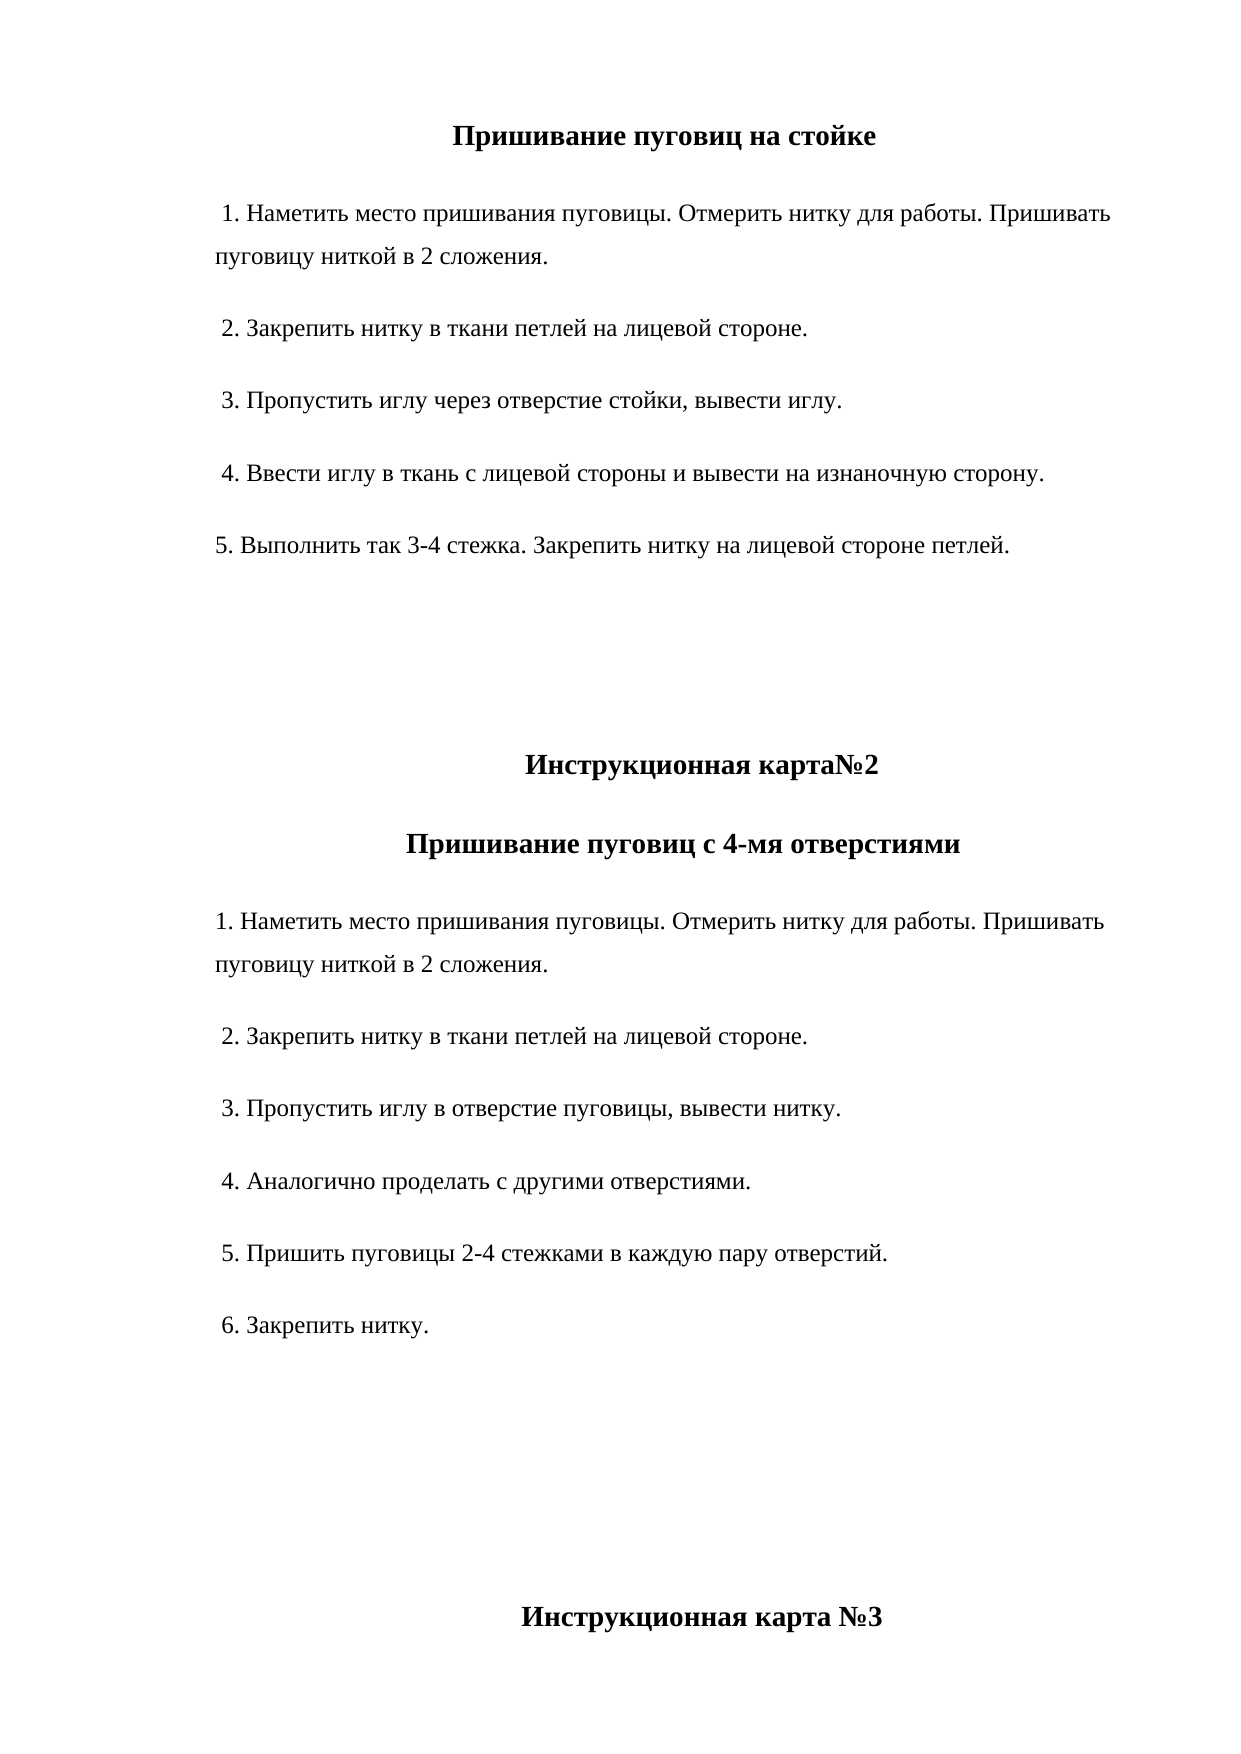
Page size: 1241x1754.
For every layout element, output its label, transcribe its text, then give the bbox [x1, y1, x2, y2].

text 2. Закрепить нитку в ткани петлей на лицевой стороне. [215, 313, 1152, 342]
text 3. Пропустить иглу в отверстие пуговицы, вывести нитку. [215, 1093, 1152, 1122]
text 1. Наметить место пришивания пуговицы. Отмерить нитку для работы. Пришивать пуговицу ниткой в 2 сложения. [215, 198, 1152, 269]
text 6. Закрепить нитку. [215, 1310, 1152, 1339]
text Инструкционная карта №3 [252, 1599, 1152, 1633]
text 3. Пропустить иглу через отверстие стойки, вывести иглу. [215, 385, 1152, 414]
text Инструкционная карта№2 [252, 747, 1152, 780]
text 5. Выполнить так 3-4 стежка. Закрепить нитку на лицевой стороне петлей. [215, 530, 1152, 559]
text 4. Аналогично проделать с другими отверстиями. [215, 1166, 1152, 1194]
text Пришивание пуговиц на стойке [177, 118, 1152, 152]
text 1. Наметить место пришивания пуговицы. Отмерить нитку для работы. Пришивать пуговицу ниткой в 2 сложения. [215, 906, 1152, 978]
text 5. Пришить пуговицы 2-4 стежками в каждую пару отверстий. [215, 1238, 1152, 1267]
text 4. Ввести иглу в ткань с лицевой стороны и вывести на изнаночную сторону. [215, 458, 1152, 486]
text 2. Закрепить нитку в ткани петлей на лицевой стороне. [215, 1021, 1152, 1050]
text Пришивание пуговиц с 4-мя отверстиями [215, 826, 1152, 860]
